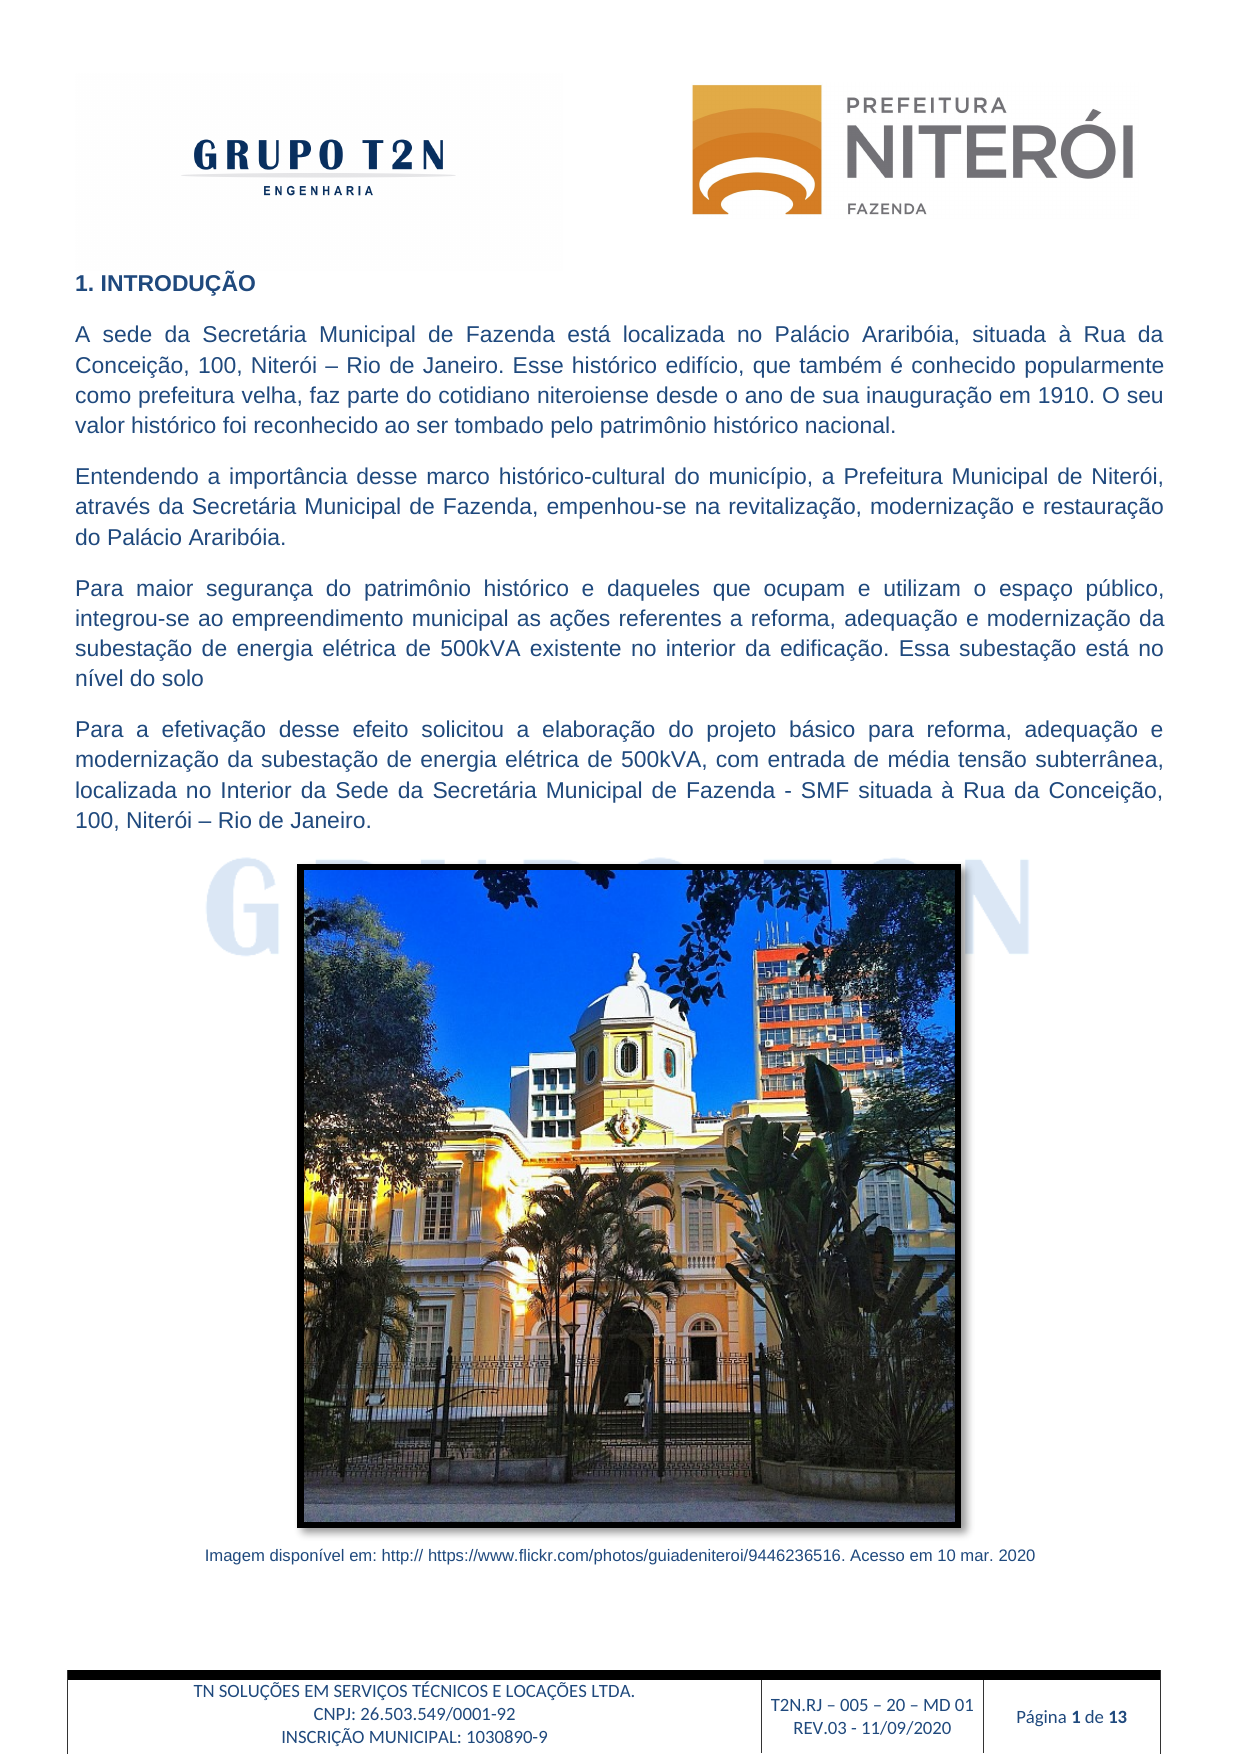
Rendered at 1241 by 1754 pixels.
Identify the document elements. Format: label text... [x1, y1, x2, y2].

text Para a efetivação desse efeito solicitou a elaboração do projeto básico para reforma, adequação e modernização da subestação de energia elétrica de 500kVA, com entrada de média tensão subterrânea, localizada no Interior da Sede da Secretária Municipal de Fazenda - SMF situada à Rua da Conceição, 100, Niterói – Rio de Janeiro. [75, 716, 1165, 833]
text Para maior segurança do patrimônio histórico e daqueles que ocupam e utilizam o espaço público, integrou-se ao empreendimento municipal as ações referentes a reforma, adequação e modernização da subestação de energia elétrica de 500kVA existente no interior da edificação. Essa subestação está no nível do solo [75, 574, 1165, 692]
text Entendendo a importância desse marco histórico-cultural do município, a Prefeitura Municipal de Niterói, através da Secretária Municipal de Fazenda, empenhou-se na revitalização, modernização e restauração do Palácio Araribóia. [75, 463, 1165, 550]
text Imagem disponível em: http:// https://www.flickr.com/photos/guiadeniteroi/9446236516. Acesso em 10 mar. 2020 [75, 1546, 1165, 1565]
picture [75, 73, 563, 271]
text A sede da Secretária Municipal de Fazenda está localizada no Palácio Araribóia, situada à Rua da Conceição, 100, Niterói – Rio de Janeiro. Esse histórico edifício, que também é conhecido popularmente como prefeitura velha, faz parte do cotidiano niteroiense desde o ano de sua inauguração em 1910. O seu valor histórico foi reconhecido ao ser tombado pelo patrimônio histórico nacional. [75, 321, 1165, 438]
text 1. INTRODUÇÃO [75, 270, 1165, 297]
picture [691, 82, 1139, 219]
picture [304, 870, 955, 1522]
